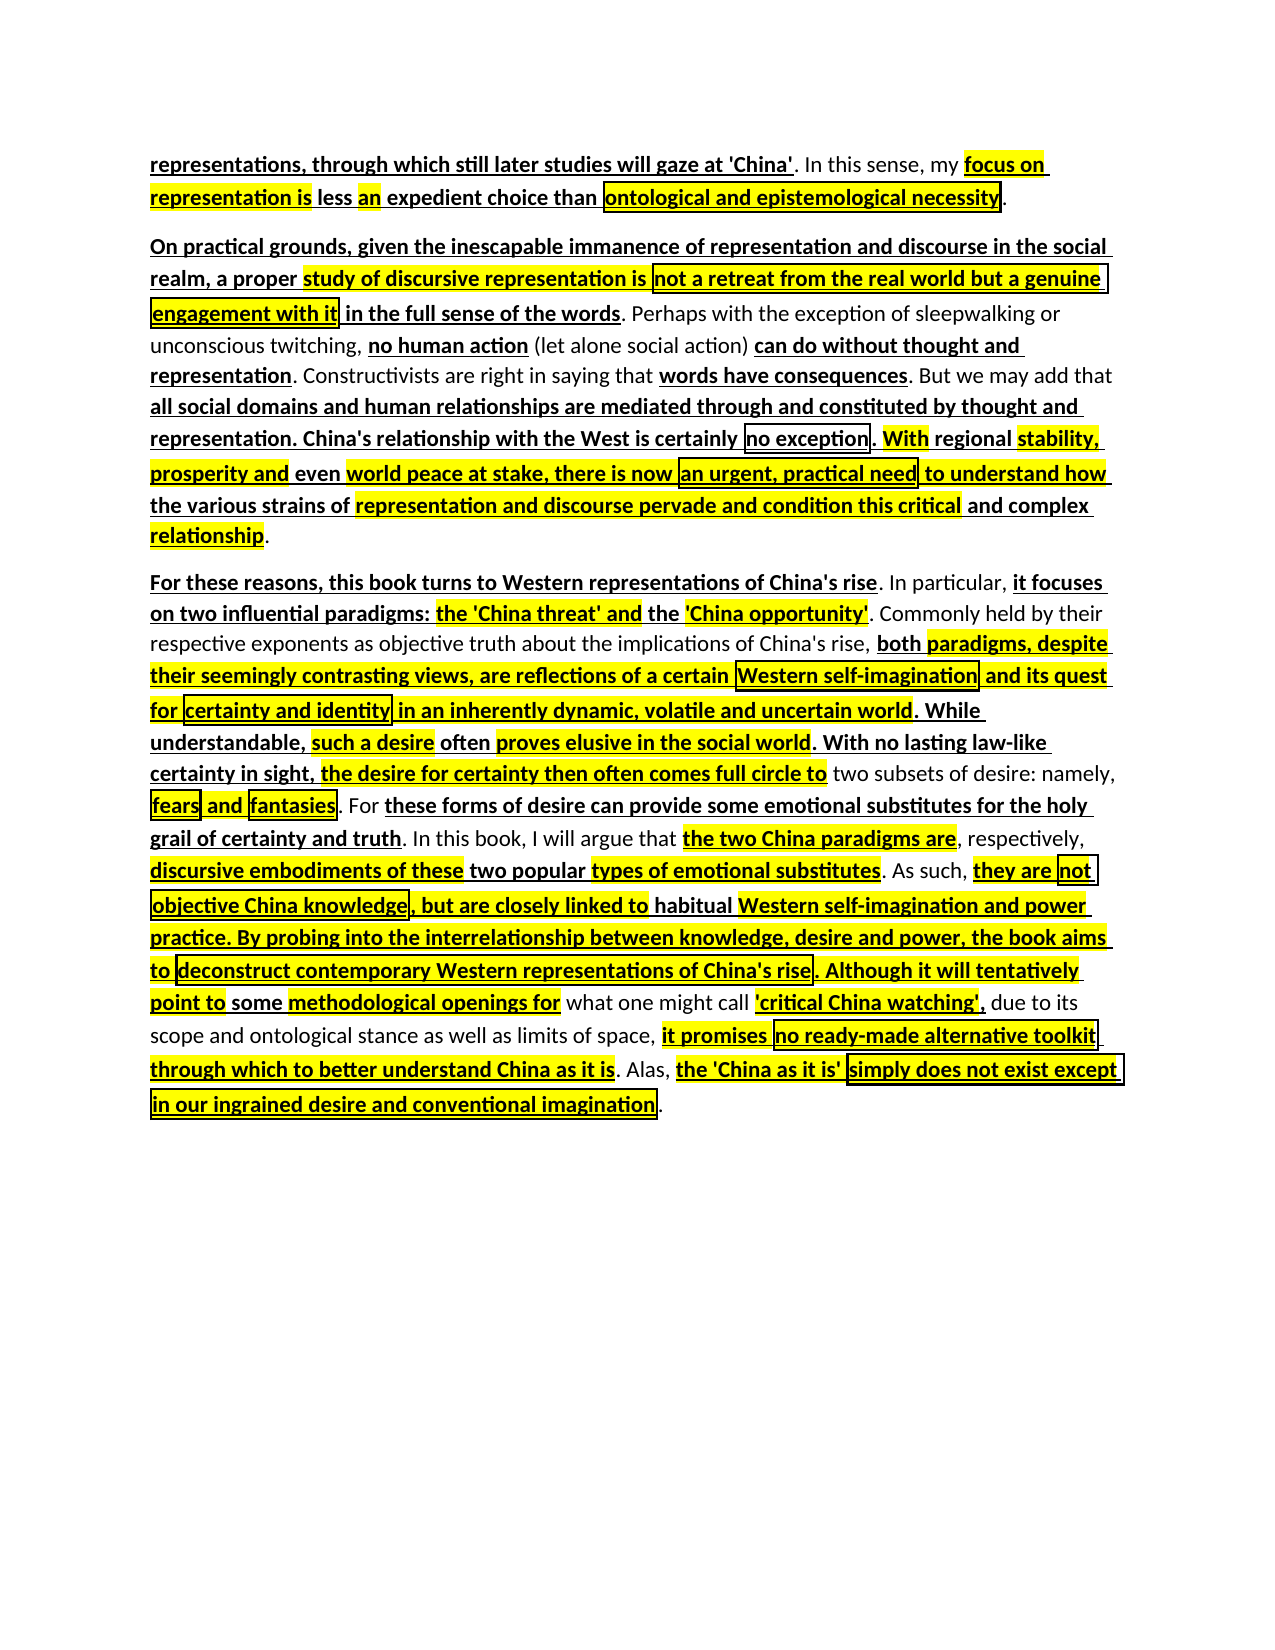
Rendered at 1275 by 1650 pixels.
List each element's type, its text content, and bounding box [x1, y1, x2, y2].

text For these reasons, this book turns to Western representations of China's rise. In particular, it focuses on two influential paradigms: the 'China threat' and the 'China opportunity'. Commonly held by their respective exponents as objective truth about the implications of China's rise, both paradigms, despite their seemingly contrasting views, are reflections of a certain Western self-imagination and its quest for certainty and identity in an inherently dynamic, volatile and uncertain world. While understandable, such a desire often proves elusive in the social world. With no lasting law-like certainty in sight, the desire for certainty then often comes full circle to two subsets of desire: namely, fears and fantasies. For these forms of desire can provide some emotional substitutes for the holy grail of certainty and truth. In this book, I will argue that the two China paradigms are, respectively, discursive embodiments of these two popular types of emotional substitutes. As such, they are not objective China knowledge, but are closely linked to habitual Western self-imagination and power practice. By probing into the interrelationship between knowledge, desire and power, the book aims to deconstruct contemporary Western representations of China's rise. Although it will tentatively point to some methodological openings for what one might call 'critical China watching', due to its scope and ontological stance as well as limits of space, it promises no ready-made alternative toolkit through which to better understand China as it is. Alas, the 'China as it is' simply does not exist except in our ingrained desire and conventional imagination. [150, 568, 1125, 1120]
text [150, 150, 1125, 213]
text On practical grounds, given the inescapable immanence of representation and discourse in the social realm, a proper study of discursive representation is not a retreat from the real world but a genuine engagement with it in the full sense of the words. Perhaps with the exception of sleepwalking or unconscious twitching, no human action (let alone social action) can do without thought and representation. Constructivists are right in saying that words have consequences. But we may add that all social domains and human relationships are mediated through and constituted by thought and representation. China's relationship with the West is certainly no exception. With regional stability, prosperity and even world peace at stake, there is now an urgent, practical need to understand how the various strains of representation and discourse pervade and condition this critical and complex relationship. [150, 232, 1125, 550]
